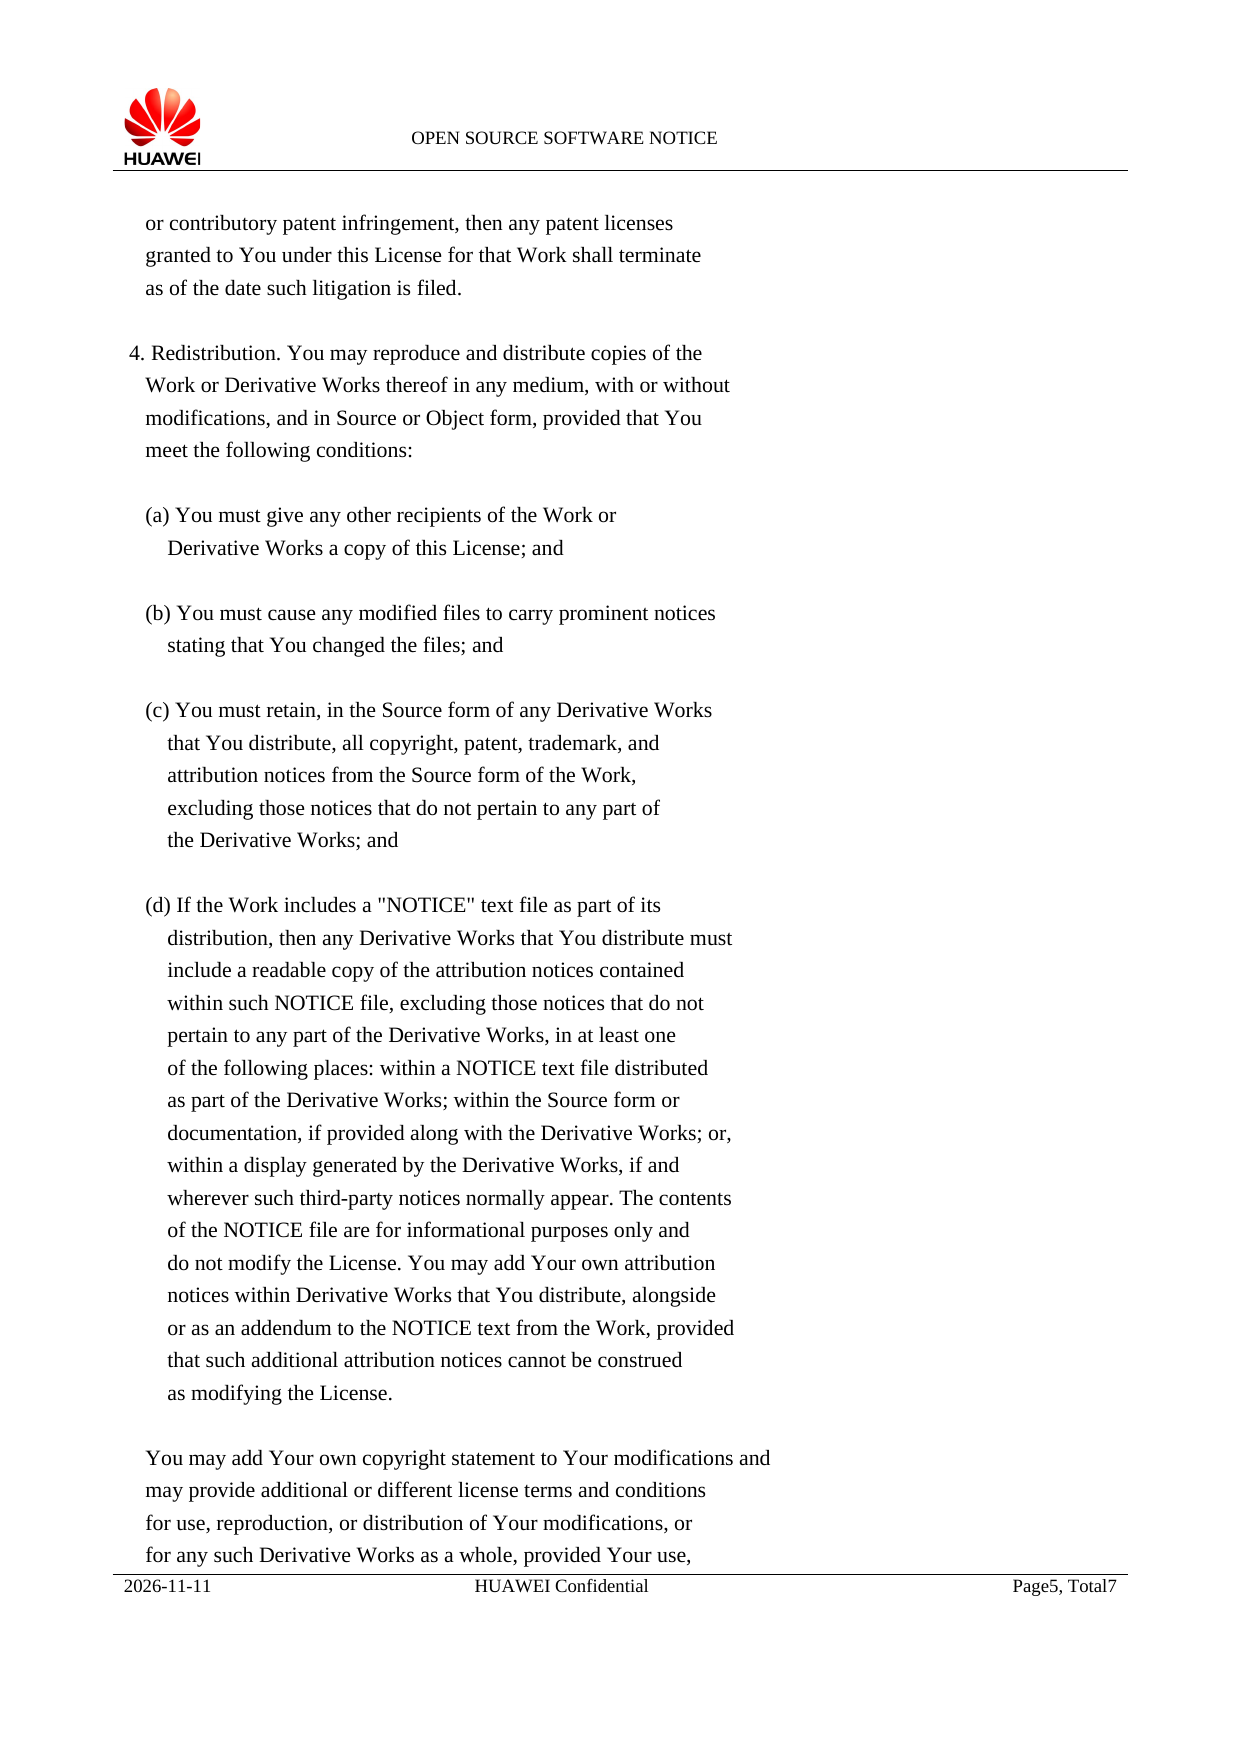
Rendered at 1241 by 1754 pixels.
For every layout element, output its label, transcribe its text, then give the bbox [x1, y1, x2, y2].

picture [124, 88, 201, 165]
